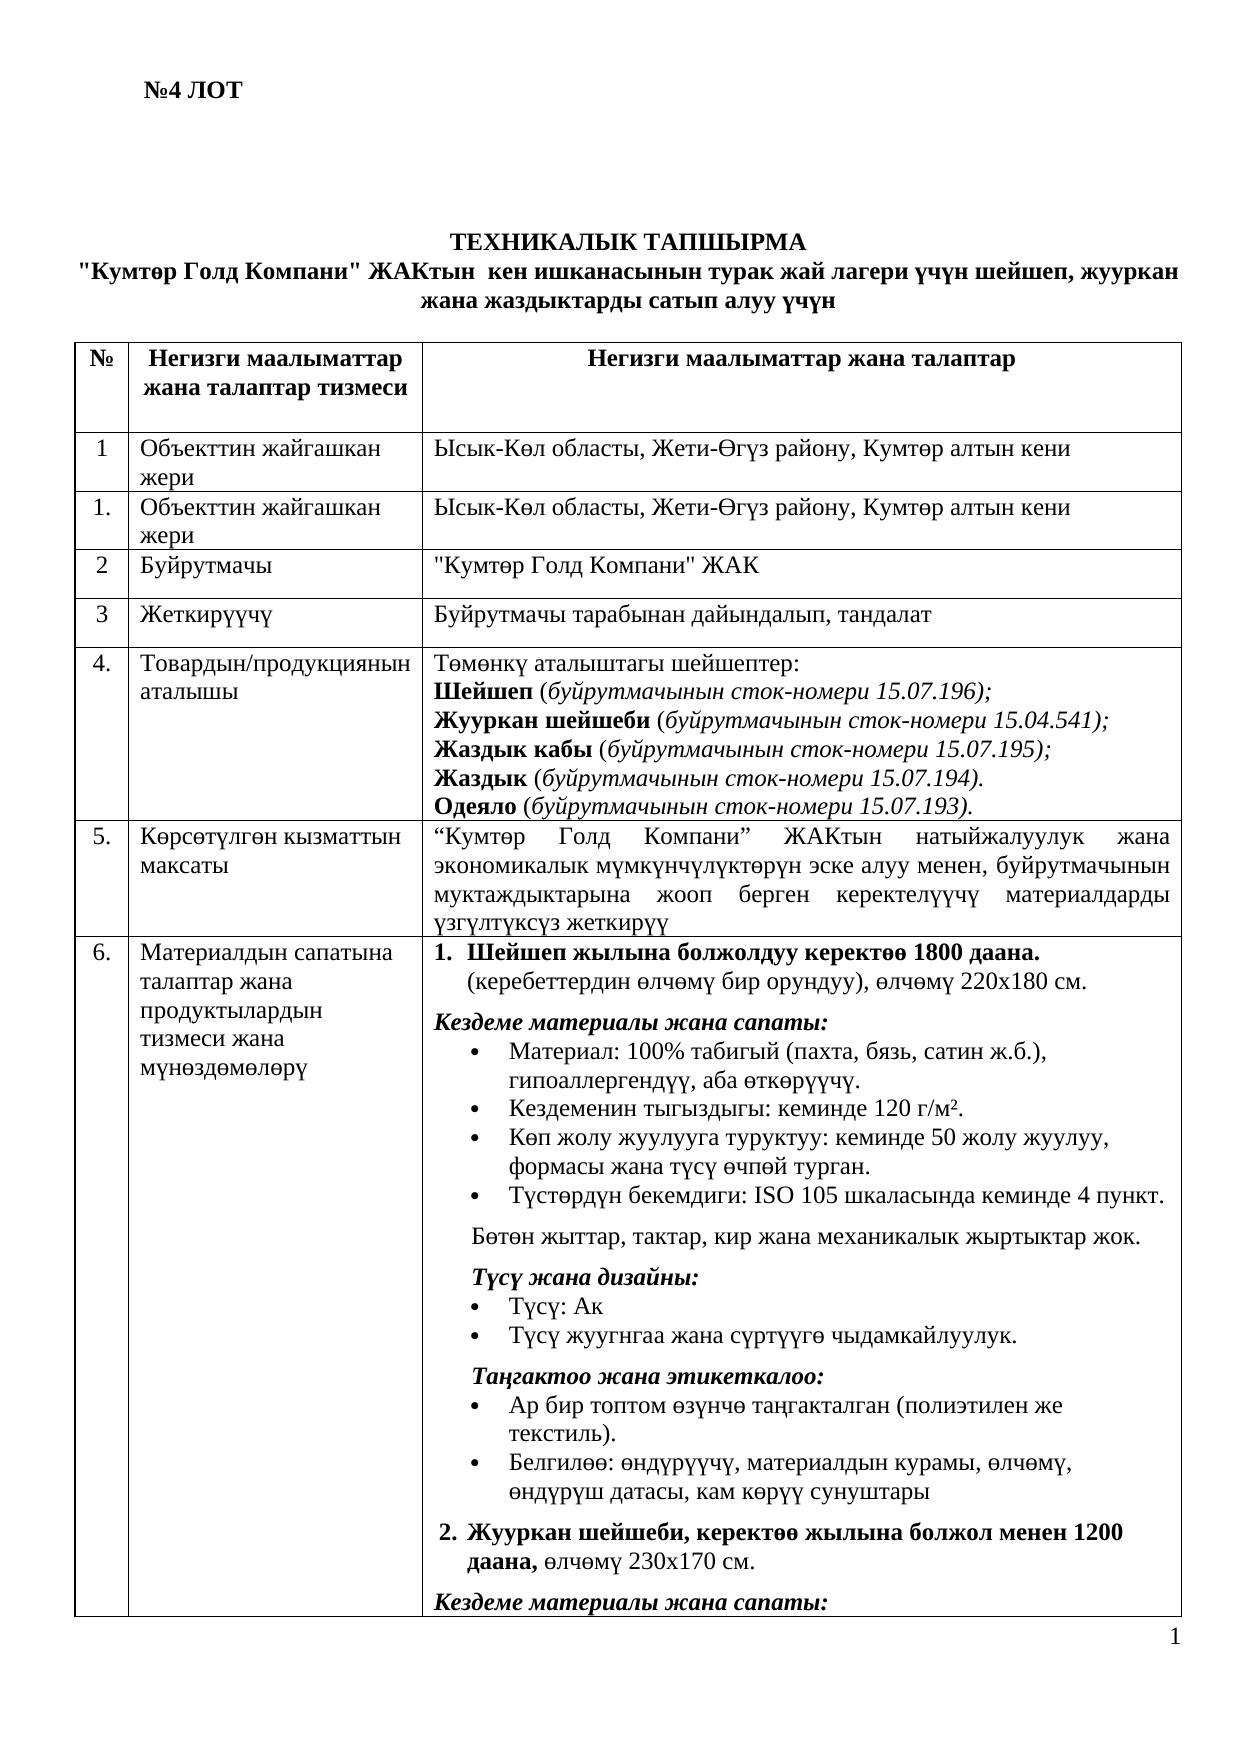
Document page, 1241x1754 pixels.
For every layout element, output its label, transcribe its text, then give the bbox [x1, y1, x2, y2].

table_cell Объекттин жайгашкан жери [129, 492, 422, 549]
table_cell Товардын/продукциянын аталышы [129, 648, 422, 820]
table_cell Көрсөтүлгөн кызматтын максаты [129, 821, 422, 936]
table_cell 5. [76, 821, 128, 936]
table_cell Объекттин жайгашкан жери [129, 433, 422, 491]
table_cell Буйрутмачы тарабынан дайындалып, тандалат [423, 599, 1181, 647]
table_cell Жеткирүүчү [129, 599, 422, 647]
table_cell Төмөнкү аталыштагы шейшептер: Шейшеп (буйрутмачынын сток-номери 15.07.196); Жууркан шейшеби (буйрутмачынын сток-номери 15.04.541); Жаздык кабы (буйрутмачынын сток-номери 15.07.195); Жаздык (буйрутмачынын сток-номери 15.07.194). Одеяло (буйрутмачынын сток-номери 15.07.193). [423, 648, 1181, 820]
table_cell “Кумтөр Голд Компани” ЖАКтын натыйжалуулук жана экономикалык мүмкүнчүлүктөрүн эске алуу менен, буйрутмачынын муктаждыктарына жооп берген керектелүүчү материалдарды үзгүлтүксүз жеткирүү [423, 821, 1181, 936]
table_cell 1. [76, 492, 128, 549]
text ТЕХНИКАЛЫК ТАПШЫРМА [75, 227, 1181, 256]
table_header № [76, 343, 128, 432]
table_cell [129, 937, 422, 1616]
table_cell 4. [76, 648, 128, 820]
text №4 ЛОТ [75, 75, 1181, 104]
table_cell 6. [76, 937, 128, 1616]
table_cell Ысык-Көл областы, Жети-Өгүз району, Кумтөр алтын кени [423, 433, 1181, 491]
table_cell 2 [76, 550, 128, 598]
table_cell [423, 937, 1181, 1616]
table_cell 1 [76, 433, 128, 491]
table_cell "Кумтөр Голд Компани" ЖАК [423, 550, 1181, 598]
table_header Негизги маалыматтар жана талаптар тизмеси [129, 343, 422, 432]
text "Кумтөр Голд Компани" ЖАКтын кен ишканасынын турак жай лагери үчүн шейшеп, жууркан жана жаздыктарды сатып алуу үчүн [75, 256, 1181, 313]
table_cell Ысык-Көл областы, Жети-Өгүз району, Кумтөр алтын кени [423, 492, 1181, 549]
table_cell Буйрутмачы [129, 550, 422, 598]
table_header Негизги маалыматтар жана талаптар [423, 343, 1181, 432]
table_cell 3 [76, 599, 128, 647]
